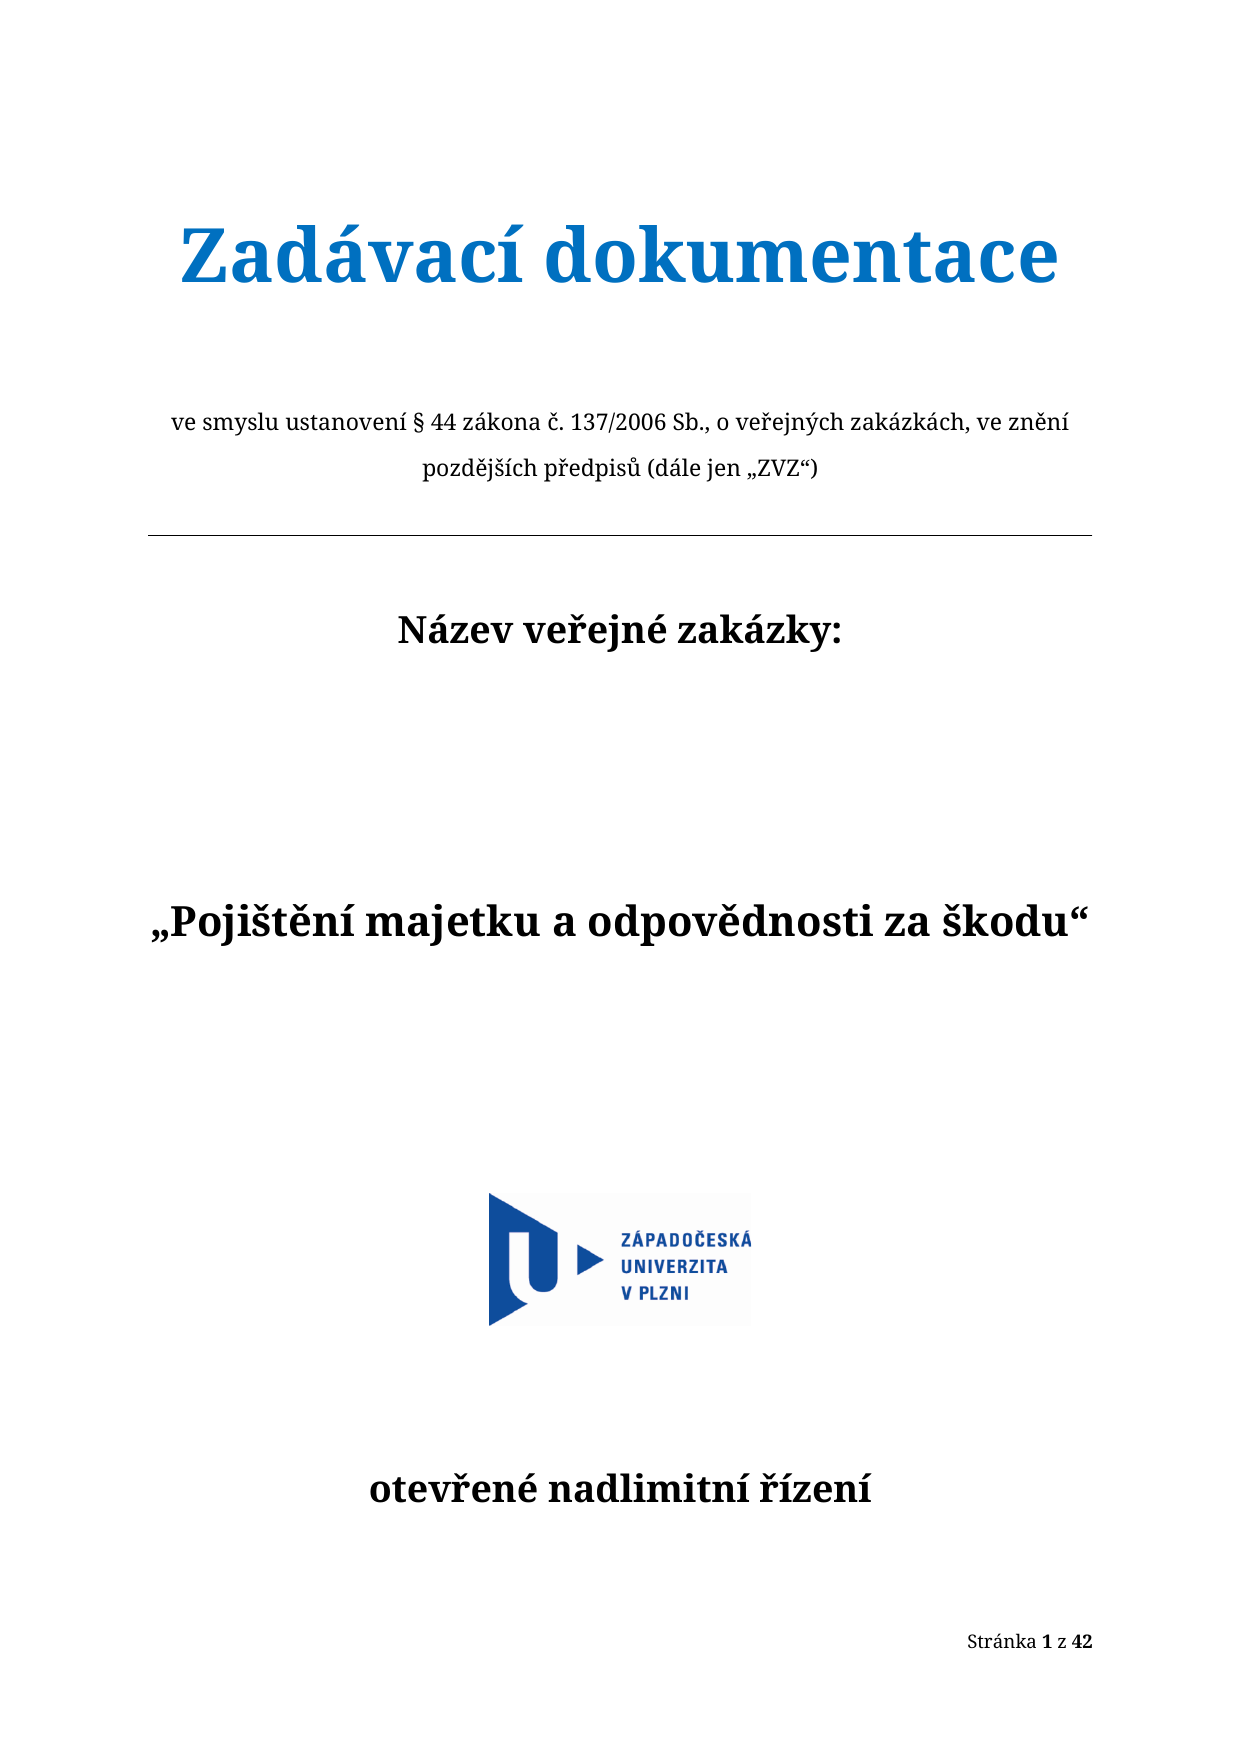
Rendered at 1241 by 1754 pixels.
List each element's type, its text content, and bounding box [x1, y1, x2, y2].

text otevřené nadlimitní řízení [148, 1462, 1092, 1513]
text Název veřejné zakázky: [148, 603, 1092, 654]
text ve smyslu ustanovení § 44 zákona č. 137/2006 Sb., o veřejných zakázkách, ve znění pozdějších předpisů (dále jen „ZVZ“) [148, 405, 1092, 483]
text Zadávací dokumentace [148, 202, 1092, 304]
picture [489, 1193, 752, 1326]
text „Pojištění majetku a odpovědnosti za škodu“ [148, 892, 1092, 948]
